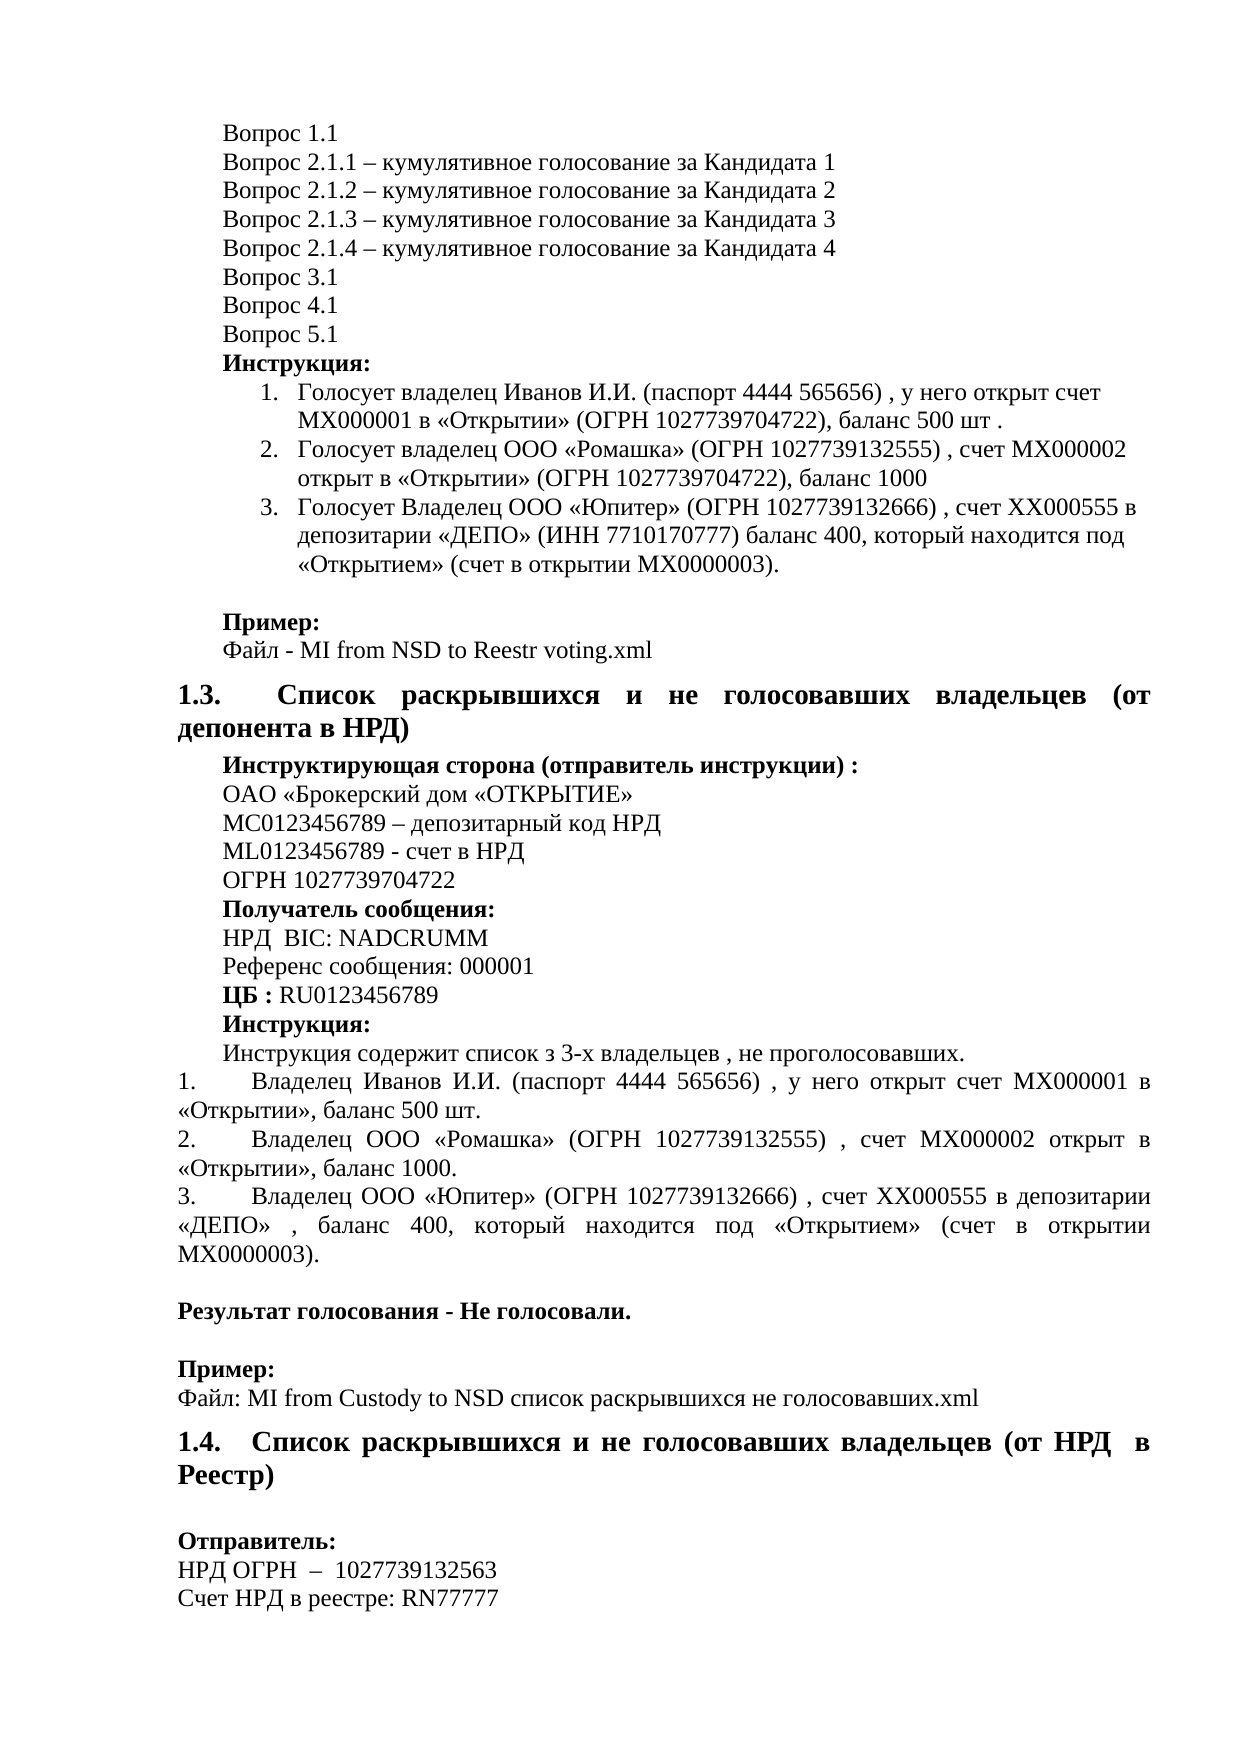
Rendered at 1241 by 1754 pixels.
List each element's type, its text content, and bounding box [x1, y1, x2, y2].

text Счет НРД в реестре: RN77777 [177, 1583, 1152, 1612]
text Результат голосования - Не голосовали. [177, 1296, 1152, 1325]
list Голосует Владелец ООО «Юпитер» (ОГРН 1027739132666) , счет ХХ000555 в депозитарии «ДЕПО» (ИНН 7710170777) баланс 400, который находится под «Открытием» (счет в открытии МХ0000003). [260, 492, 1152, 578]
text Вопрос 4.1 [222, 291, 1152, 319]
text Инструкция: [222, 348, 1152, 377]
text НРД ОГРН – 1027739132563 [177, 1555, 1152, 1583]
text Вопрос 5.1 [222, 319, 1152, 348]
text Вопрос 1.1 [222, 118, 1152, 147]
text НРД BIC: NADCRUMM [222, 923, 1152, 951]
text Вопрос 3.1 [222, 262, 1152, 291]
text ОАО «Брокерский дом «ОТКРЫТИЕ» [222, 779, 1152, 808]
text Вопрос 2.1.4 – кумулятивное голосование за Кандидата 4 [222, 233, 1152, 262]
text Инструкция содержит список з 3-х владельцев , не проголосовавших. [222, 1038, 1152, 1066]
text Вопрос 2.1.3 – кумулятивное голосование за Кандидата 3 [222, 204, 1152, 233]
text Получатель сообщения: [222, 894, 1152, 923]
text Файл: MI from Custody to NSD список раскрывшихся не голосовавших.xml [177, 1383, 1152, 1411]
text 3. Владелец ООО «Юпитер» (ОГРН 1027739132666) , счет ХХ000555 в депозитарии «ДЕПО» , баланс 400, который находится под «Открытием» (счет в открытии МХ0000003). [177, 1181, 1152, 1268]
text Отправитель: [177, 1526, 1152, 1555]
text МС0123456789 – депозитарный код НРД [222, 808, 1152, 836]
list Голосует владелец Иванов И.И. (паспорт 4444 565656) , у него открыт счет МХ000001 в «Открытии» (ОГРН 1027739704722), баланс 500 шт . [260, 377, 1152, 434]
text ML0123456789 - счет в НРД [222, 836, 1152, 865]
text Пример: [177, 1354, 1152, 1383]
text ОГРН 1027739704722 [222, 865, 1152, 894]
list Голосует владелец ООО «Ромашка» (ОГРН 1027739132555) , счет МХ000002 открыт в «Открытии» (ОГРН 1027739704722), баланс 1000 [260, 434, 1152, 492]
text Референс сообщения: 000001 [222, 951, 1152, 980]
text Вопрос 2.1.1 – кумулятивное голосование за Кандидата 1 [222, 147, 1152, 176]
text Инструктирующая сторона (отправитель инструкции) : [222, 750, 1152, 779]
text Вопрос 2.1.2 – кумулятивное голосование за Кандидата 2 [222, 176, 1152, 204]
subtitle Список раскрывшихся и не голосовавших владельцев (от депонента в НРД) [177, 677, 1152, 744]
subtitle Список раскрывшихся и не голосовавших владельцев (от НРД в Реестр) [177, 1424, 1152, 1491]
text ЦБ : RU0123456789 [222, 980, 1152, 1009]
text Файл - MI from NSD to Reestr voting.xml [222, 636, 1152, 664]
text Пример: [222, 607, 1152, 636]
text Инструкция: [222, 1009, 1152, 1038]
text 2. Владелец ООО «Ромашка» (ОГРН 1027739132555) , счет МХ000002 открыт в «Открытии», баланс 1000. [177, 1124, 1152, 1181]
text 1. Владелец Иванов И.И. (паспорт 4444 565656) , у него открыт счет МХ000001 в «Открытии», баланс 500 шт. [177, 1066, 1152, 1124]
